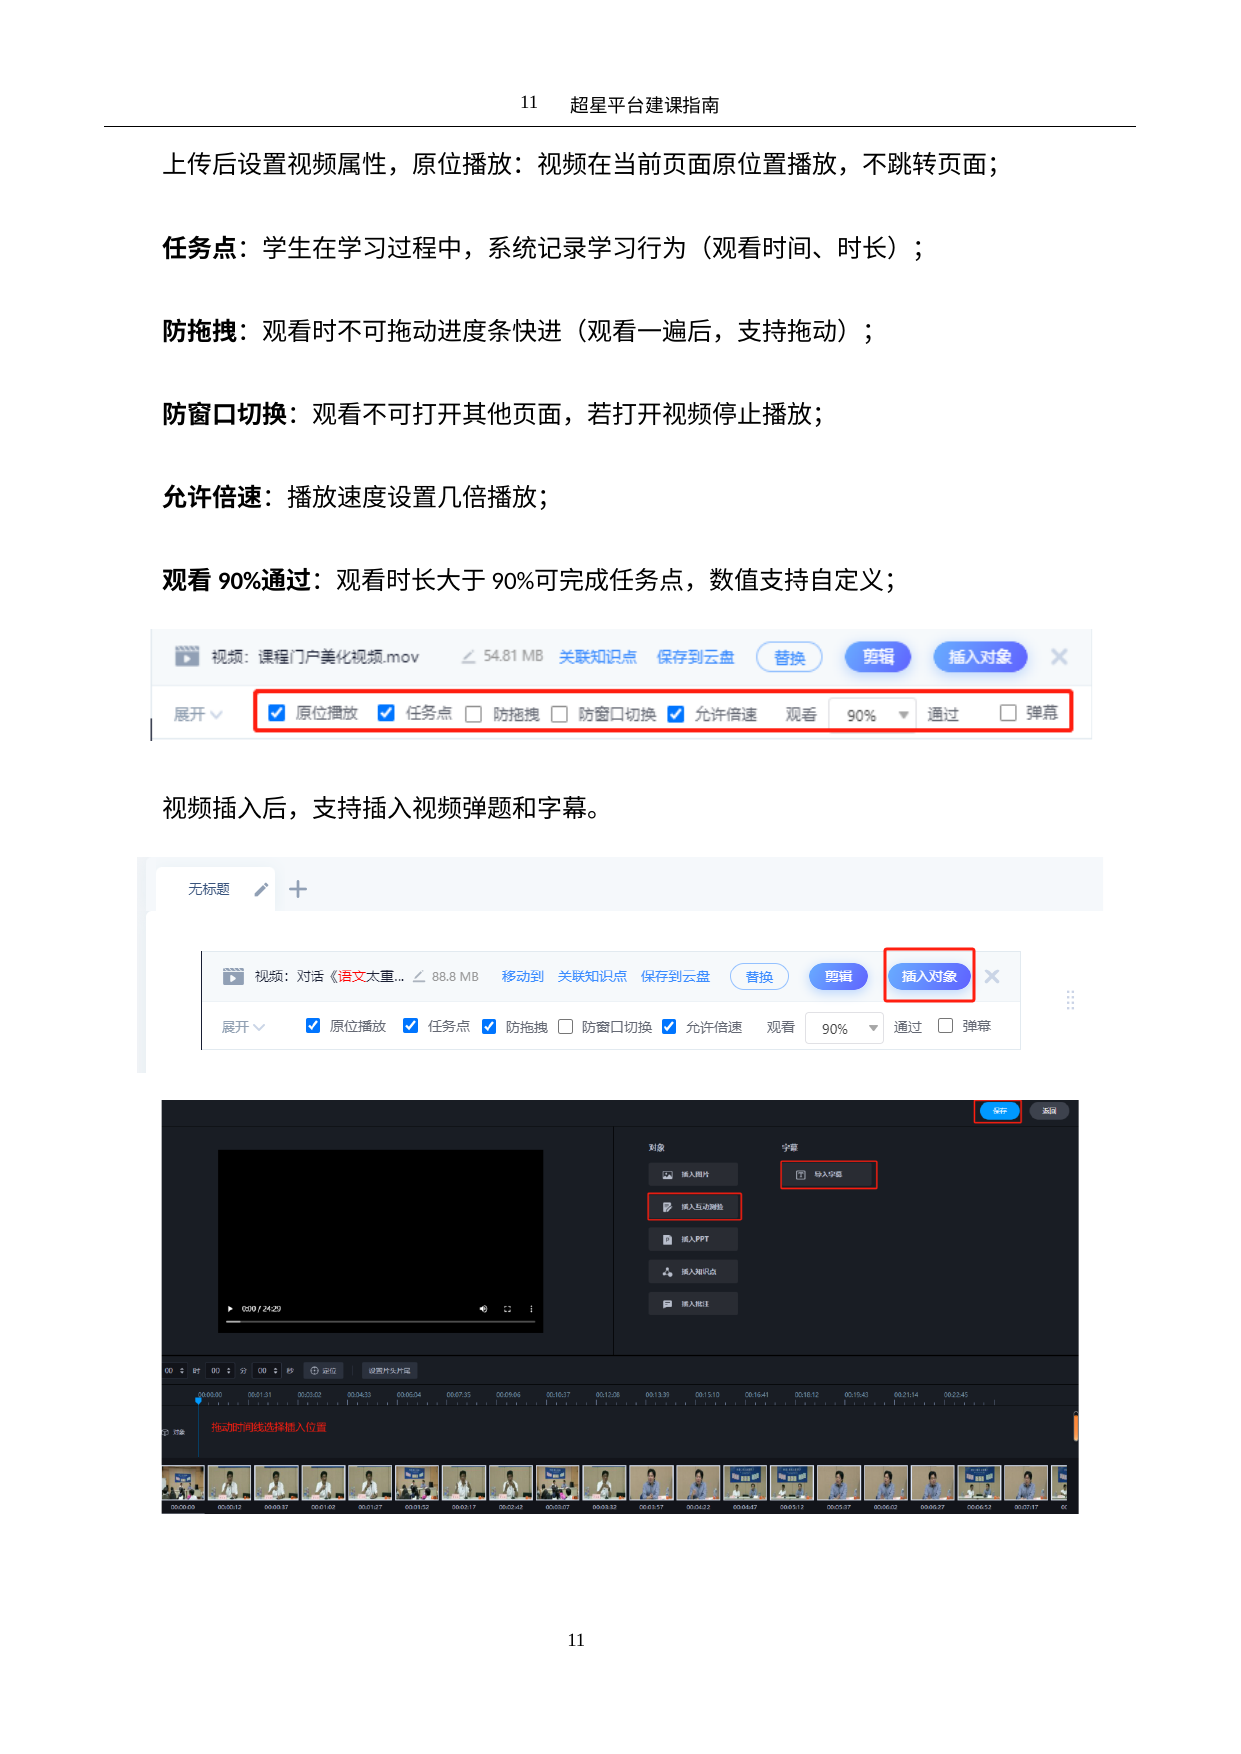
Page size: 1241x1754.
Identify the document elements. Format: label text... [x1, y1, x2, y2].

text 防拖拽：观看时不可拖动进度条快进（观看一遍后，支持拖动）； [112, 297, 1128, 362]
text 视频插入后，支持插入视频弹题和字幕。 [112, 774, 1128, 839]
text 防窗口切换：观看不可打开其他页面，若打开视频停止播放； [112, 380, 1128, 445]
text 观看90%通过：观看时长大于90%可完成任务点，数值支持自定义； [112, 546, 1128, 611]
picture [161, 1100, 1079, 1514]
picture [137, 857, 1104, 1073]
text 允许倍速：播放速度设置几倍播放； [112, 463, 1128, 528]
text 上传后设置视频属性，原位播放：视频在当前页面原位置播放，不跳转页面； [112, 131, 1128, 196]
text 任务点：学生在学习过程中，系统记录学习行为（观看时间、时长）； [112, 214, 1128, 279]
picture [148, 629, 1093, 741]
